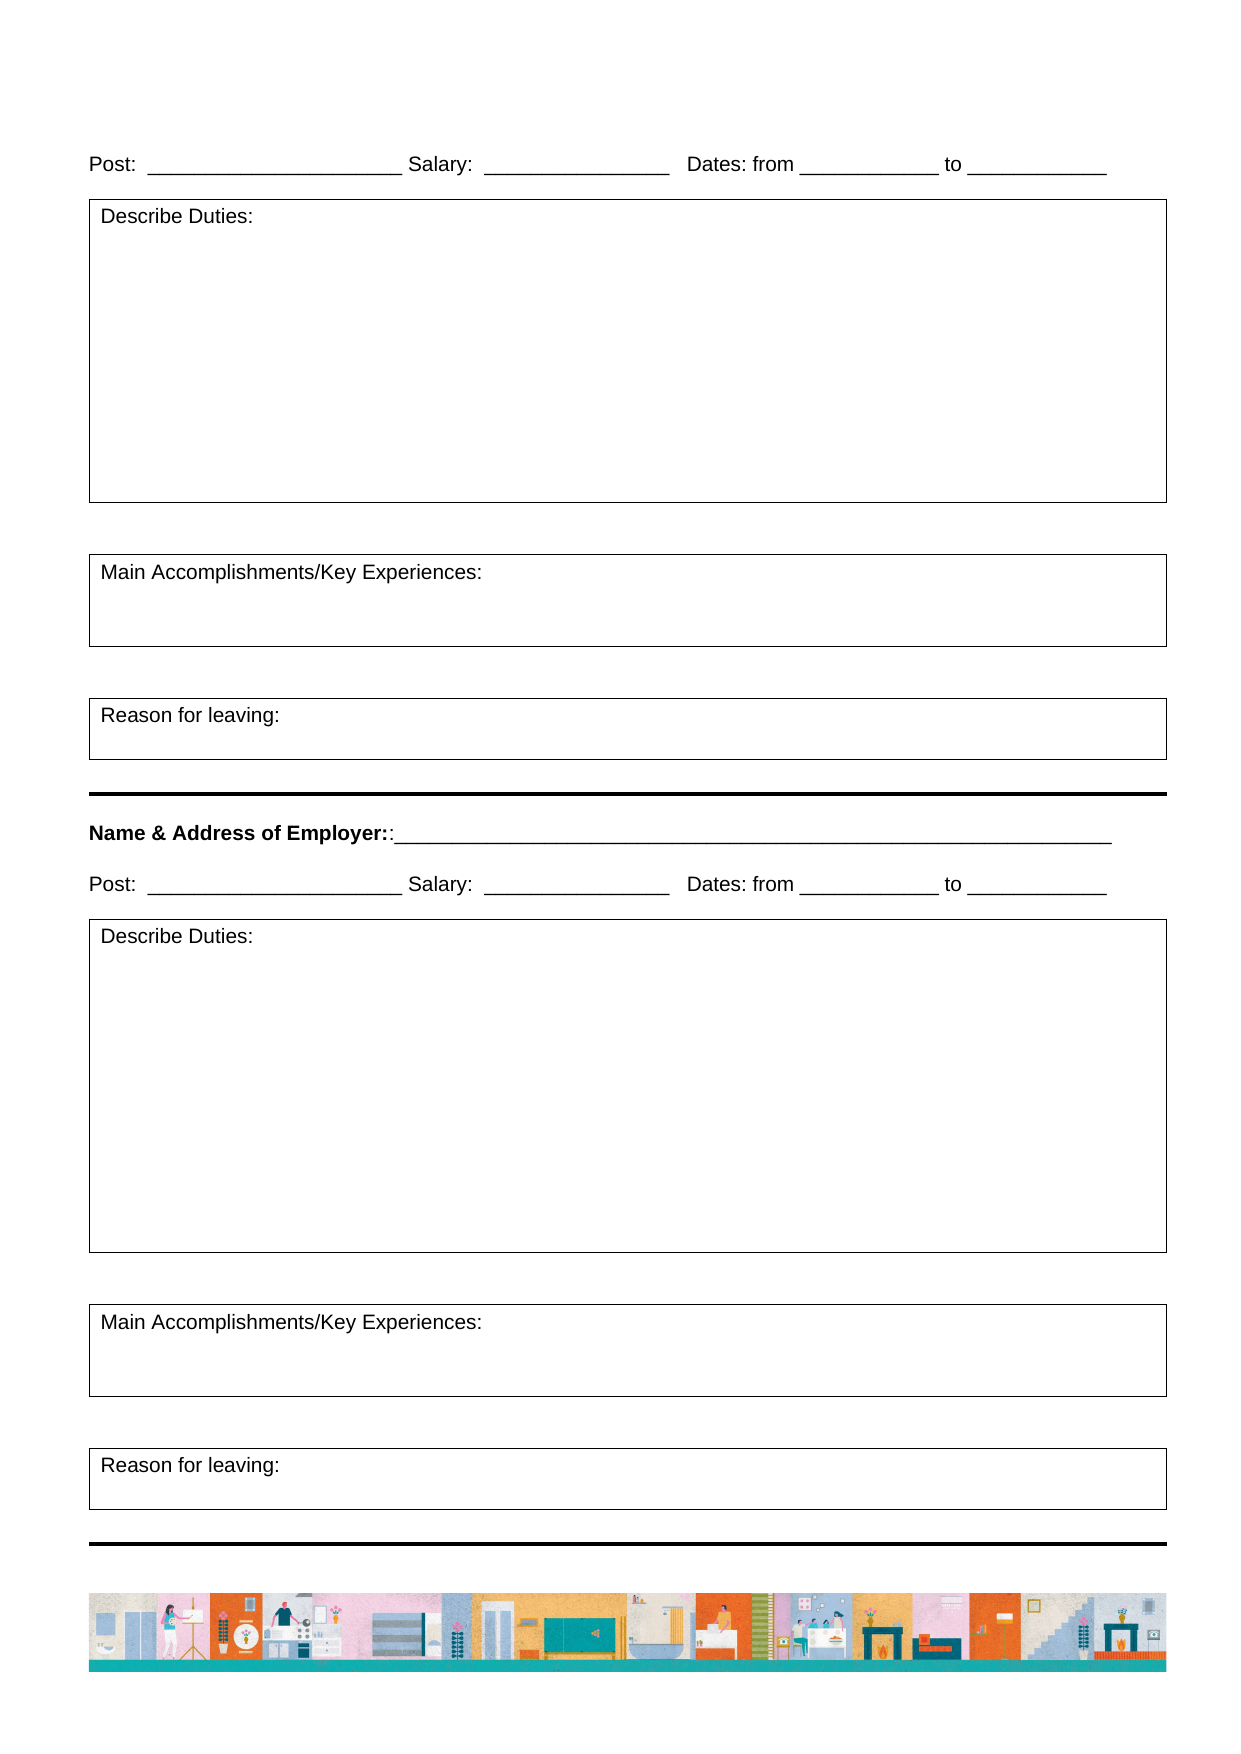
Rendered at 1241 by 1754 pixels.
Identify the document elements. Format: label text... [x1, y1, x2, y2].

picture [88, 1593, 1167, 1672]
table_header Reason for leaving: [90, 699, 1166, 759]
table_header Main Accomplishments/Key Experiences: [90, 1305, 1166, 1396]
table_header Describe Duties: [90, 920, 1166, 1252]
text Name & Address of Employer::______________________________________________________________ [89, 816, 1167, 847]
text Post: ______________________ Salary: ________________ Dates: from ____________ to ____________ [89, 867, 1167, 898]
table_header Reason for leaving: [90, 1449, 1166, 1509]
text Post: ______________________ Salary: ________________ Dates: from ____________ to ____________ [89, 148, 1167, 178]
table_header Describe Duties: [90, 200, 1166, 502]
table_header Main Accomplishments/Key Experiences: [90, 555, 1166, 646]
